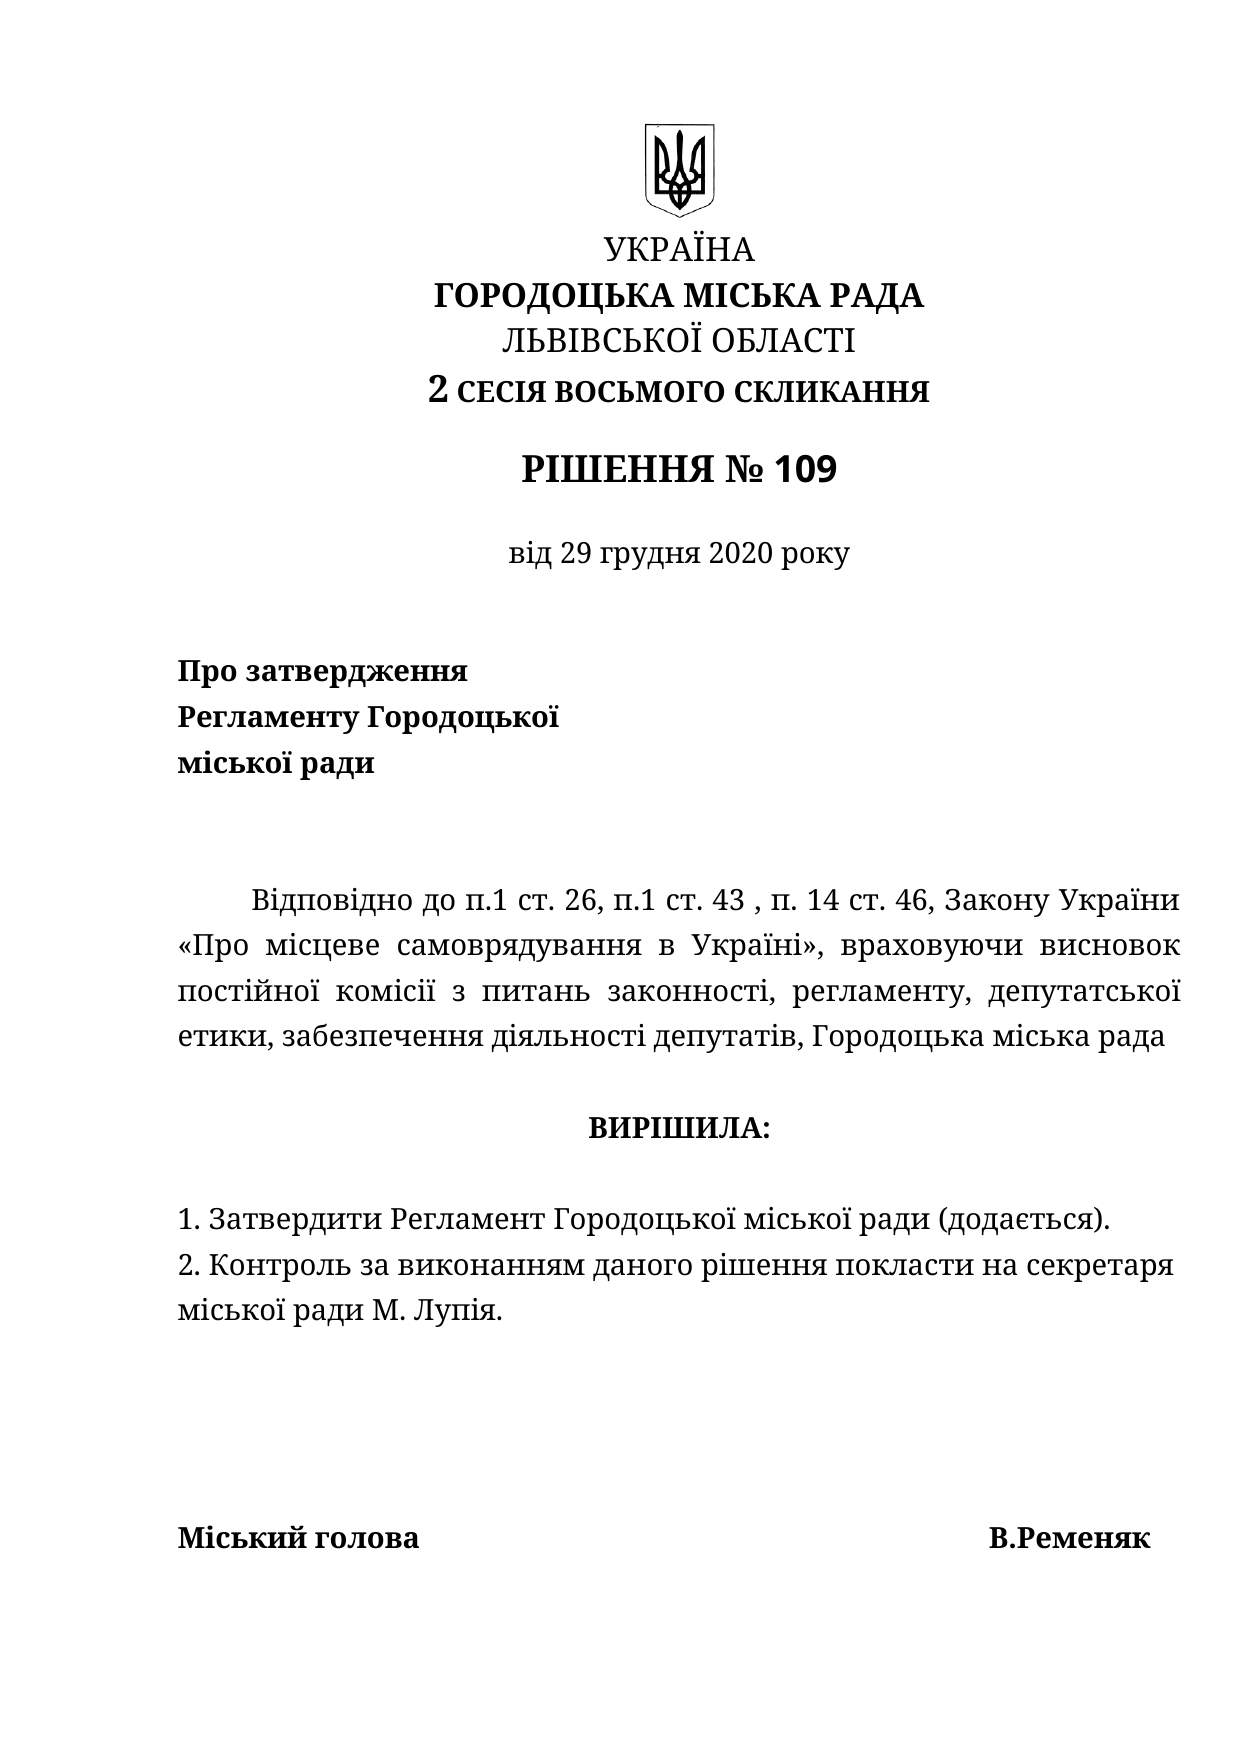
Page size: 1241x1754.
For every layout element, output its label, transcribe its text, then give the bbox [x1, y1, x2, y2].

text Міський голова В.Ременяк [177, 1518, 1182, 1557]
text Відповідно до п.1 ст. 26, п.1 ст. 43 , п. 14 ст. 46, Закону України «Про місцеве самоврядування в Україні», враховуючи висновок постійної комісії з питань законності, регламенту, депутатської етики, забезпечення діяльності депутатів, Городоцька міська рада [177, 879, 1182, 1055]
picture [632, 118, 726, 222]
text від 29 грудня 2020 року [177, 533, 1181, 572]
text 1. Затвердити Регламент Городоцької міської ради (додається). [177, 1198, 1182, 1238]
text 2. Контроль за виконанням даного рішення покласти на секретаря міської ради М. Лупія. [177, 1244, 1182, 1329]
text ГОРОДОЦЬКА МІСЬКА РАДА [177, 271, 1181, 317]
text 2 СЕСІЯ ВОСЬМОГО СКЛИКАННЯ [177, 362, 1181, 413]
text УКРАЇНА [177, 226, 1181, 271]
text Про затвердження Регламенту Городоцької міської ради [177, 651, 638, 782]
text ВИРІШИЛА: [177, 1107, 1182, 1147]
text РІШЕННЯ № 109 [177, 442, 1181, 493]
text ЛЬВІВСЬКОЇ ОБЛАСТІ [177, 317, 1181, 362]
